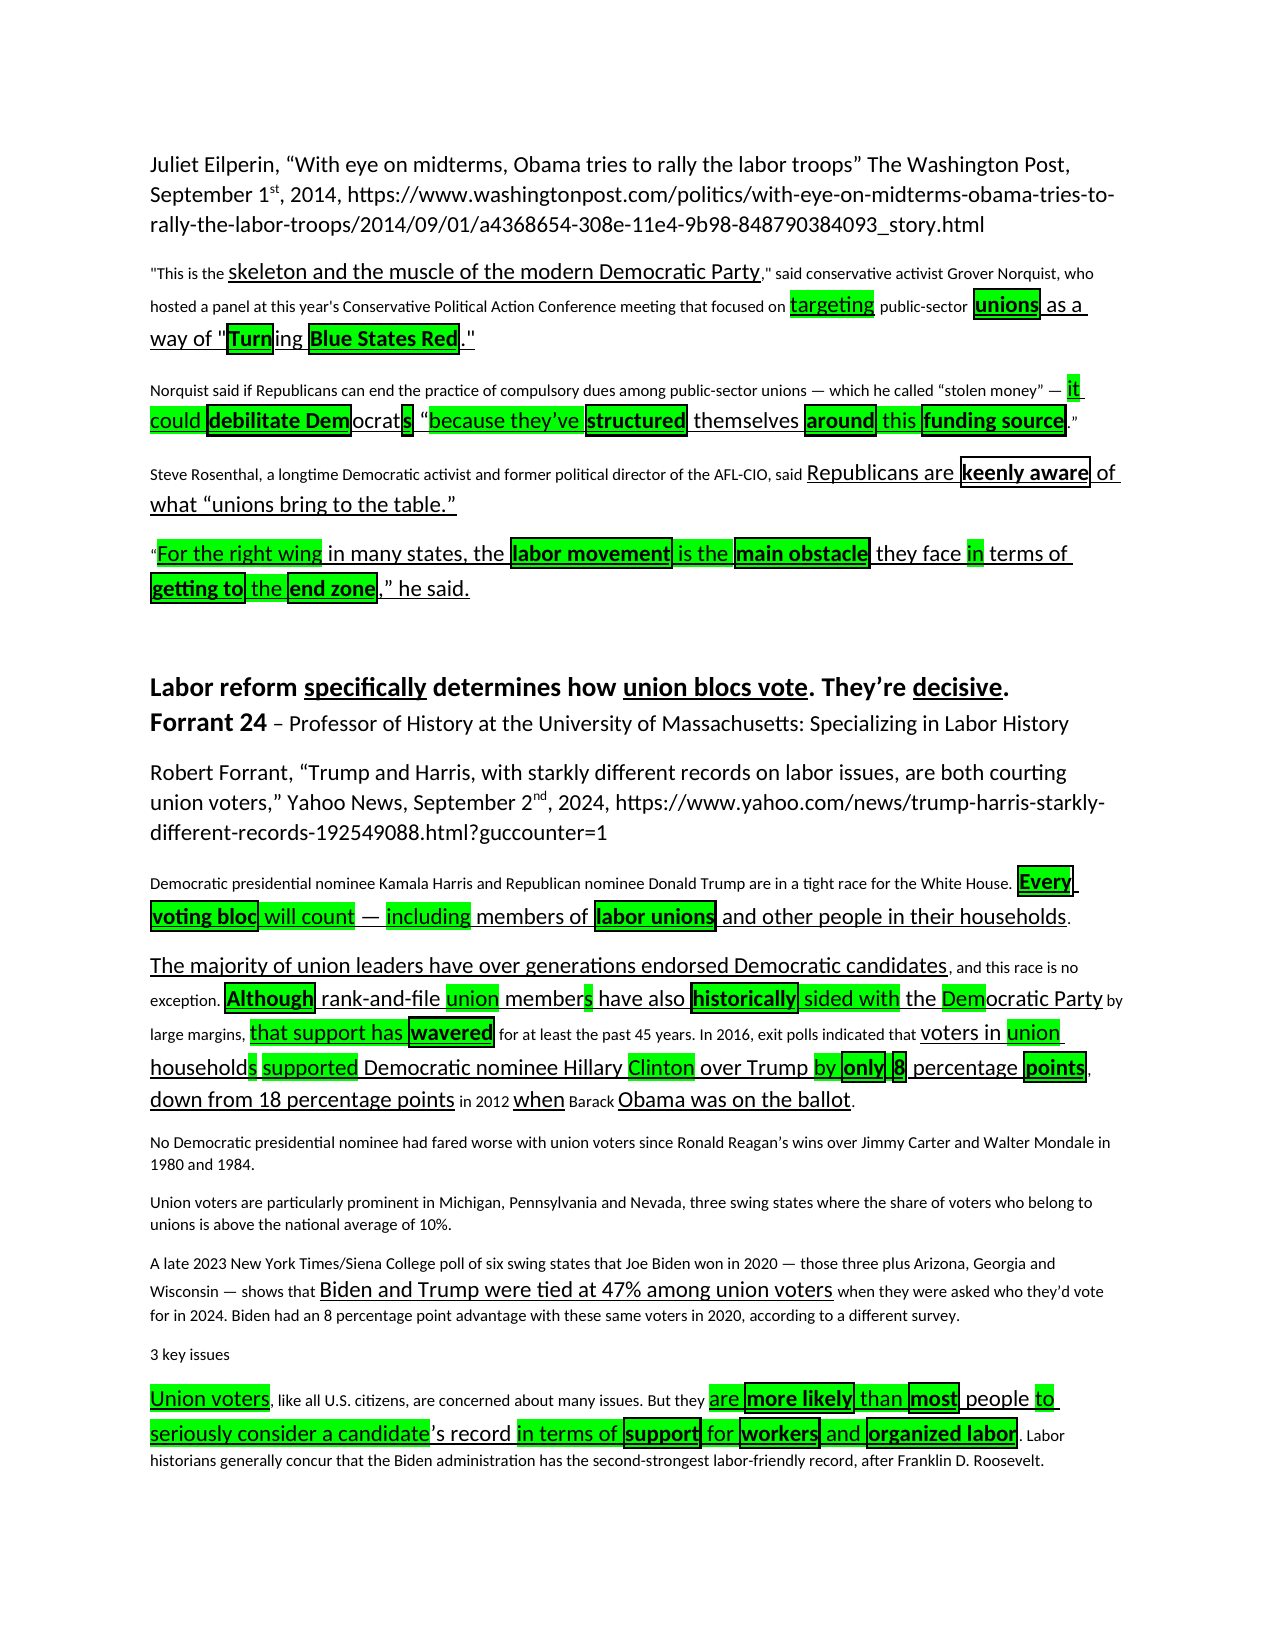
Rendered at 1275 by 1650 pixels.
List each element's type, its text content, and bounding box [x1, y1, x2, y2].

text No Democratic presidential nominee had fared worse with union voters since Ronald Reagan’s wins over Jimmy Carter and Walter Mondale in 1980 and 1984. [150, 1132, 1125, 1174]
text Union voters are particularly prominent in Michigan, Pennsylvania and Nevada, three swing states where the share of voters who belong to unions is above the national average of 10%. [150, 1193, 1125, 1235]
text The majority of union leaders have over generations endorsed Democratic candidates, and this race is no exception. Although rank-and-file union members have also historically sided with the Democratic Party by large margins, that support has wavered for at least the past 45 years. In 2016, exit polls indicated that voters in union households supported Democratic nominee Hillary Clinton over Trump by only 8 percentage points, down from 18 percentage points in 2012 when Barack Obama was on the ballot. [150, 951, 1125, 1113]
text Forrant 24 – Professor of History at the University of Massachusetts: Specializing in Labor History [150, 706, 1125, 738]
text "This is the skeleton and the muscle of the modern Democratic Party," said conservative activist Grover Norquist, who hosted a panel at this year's Conservative Political Action Conference meeting that focused on targeting public-sector unions as a way of "Turning Blue States Red." [150, 257, 1125, 355]
text A late 2023 New York Times/Siena College poll of six swing states that Joe Biden won in 2020 — those three plus Arizona, Georgia and Wisconsin — shows that Biden and Trump were tied at 47% among union voters when they were asked who they’d vote for in 2024. Biden had an 8 percentage point advantage with these same voters in 2020, according to a different survey. [150, 1253, 1125, 1326]
text Steve Rosenthal, a longtime Democratic activist and former political director of the AFL-CIO, said Republicans are keenly aware of what “unions bring to the table.” [150, 456, 1125, 518]
text Norquist said if Republicans can end the practice of compulsory dues among public-sector unions — which he called “stolen money” — it could debilitate Democrats “because they’ve structured themselves around this funding source.” [150, 374, 1125, 437]
text 3 key issues [150, 1344, 1125, 1364]
text Union voters, like all U.S. citizens, are concerned about many issues. But they are more likely than most people to seriously consider a candidate’s record in terms of support for workers and organized labor. Labor historians generally concur that the Biden administration has the second-strongest labor-friendly record, after Franklin D. Roosevelt. [150, 1382, 1125, 1471]
text Robert Forrant, “Trump and Harris, with starkly different records on labor issues, are both courting union voters,” Yahoo News, September 2nd, 2024, https://www.yahoo.com/news/trump-harris-starkly-different-records-192549088.html?guccounter=1 [150, 758, 1125, 846]
subtitle Labor reform specifically determines how union blocs vote. They’re decisive. [150, 670, 1125, 703]
text Juliet Eilperin, “With eye on midterms, Obama tries to rally the labor troops” The Washington Post, September 1st, 2014, https://www.washingtonpost.com/politics/with-eye-on-midterms-obama-tries-to-rally-the-labor-troops/2014/09/01/a4368654-308e-11e4-9b98-848790384093_story.html [150, 150, 1125, 238]
text Democratic presidential nominee Kamala Harris and Republican nominee Donald Trump are in a tight race for the White House. Every voting bloc will count — including members of labor unions and other people in their households. [150, 865, 1125, 932]
text “For the right wing in many states, the labor movement is the main obstacle they face in terms of getting to the end zone,” he said. [150, 537, 1125, 604]
